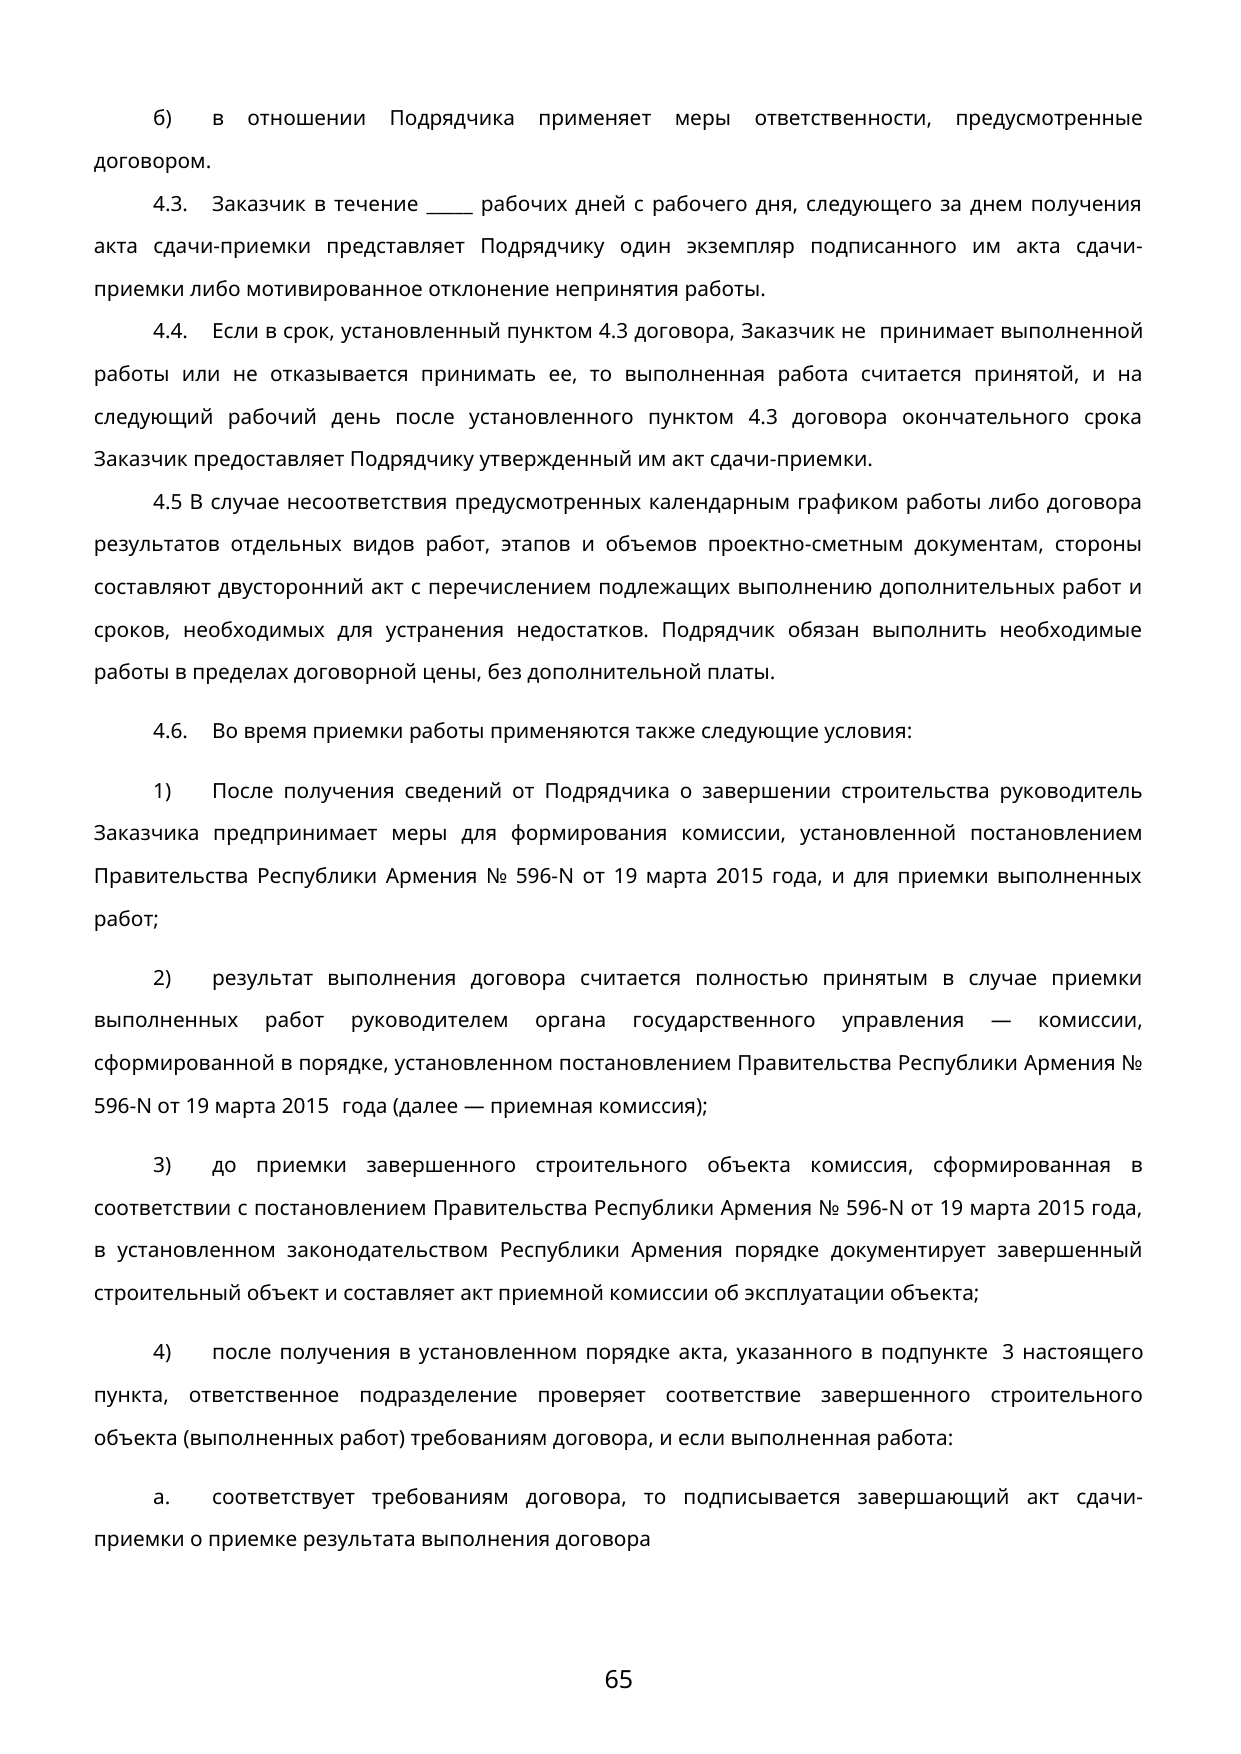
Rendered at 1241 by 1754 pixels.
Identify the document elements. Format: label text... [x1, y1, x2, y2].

text 4) после получения в установленном порядке акта, указанного в подпункте 3 настоящего пункта, ответственное подразделение проверяет соответствие завершенного строительного объекта (выполненных работ) требованиям договора, и если выполненная работа: [94, 1337, 1144, 1451]
text 2) результат выполнения договора считается полностью принятым в случае приемки выполненных работ руководителем органа государственного управления — комиссии, сформированной в порядке, установленном постановлением Правительства Республики Армения № 596-N от 19 марта 2015 года (далее — приемная комиссия); [94, 963, 1144, 1119]
text 4.3. Заказчик в течение _____ рабочих дней с рабочего дня, следующего за днем получения акта сдачи-приемки представляет Подрядчику один экземпляр подписанного им акта сдачи-приемки либо мотивированное отклонение непринятия работы. [94, 189, 1144, 302]
text 3) до приемки завершенного строительного объекта комиссия, сформированная в соответствии с постановлением Правительства Республики Армения № 596-N от 19 марта 2015 года, в установленном законодательством Республики Армения порядке документирует завершенный строительный объект и составляет акт приемной комиссии об эксплуатации объекта; [94, 1150, 1144, 1307]
text 1) После получения сведений от Подрядчика о завершении строительства руководитель Заказчика предпринимает меры для формирования комиссии, установленной постановлением Правительства Республики Армения № 596-N от 19 марта 2015 года, и для приемки выполненных работ; [94, 776, 1144, 932]
text 4.4. Если в срок, установленный пунктом 4.3 договора, Заказчик не принимает выполненной работы или не отказывается принимать ее, то выполненная работа считается принятой, и на следующий рабочий день после установленного пунктом 4.3 договора окончательного срока Заказчик предоставляет Подрядчику утвержденный им акт сдачи-приемки. [94, 316, 1144, 473]
text 4.6. Во время приемки работы применяются также следующие условия: [94, 717, 1144, 745]
text б) в отношении Подрядчика применяет меры ответственности, предусмотренные договором. [94, 103, 1144, 174]
text 4.5 В случае несоответствия предусмотренных календарным графиком работы либо договора результатов отдельных видов работ, этапов и объемов проектно-сметным документам, стороны составляют двусторонний акт с перечислением подлежащих выполнению дополнительных работ и сроков, необходимых для устранения недостатков. Подрядчик обязан выполнить необходимые работы в пределах договорной цены, без дополнительной платы. [94, 487, 1144, 686]
text а. соответствует требованиям договора, то подписывается завершающий акт сдачи-приемки о приемке результата выполнения договора [94, 1482, 1144, 1553]
